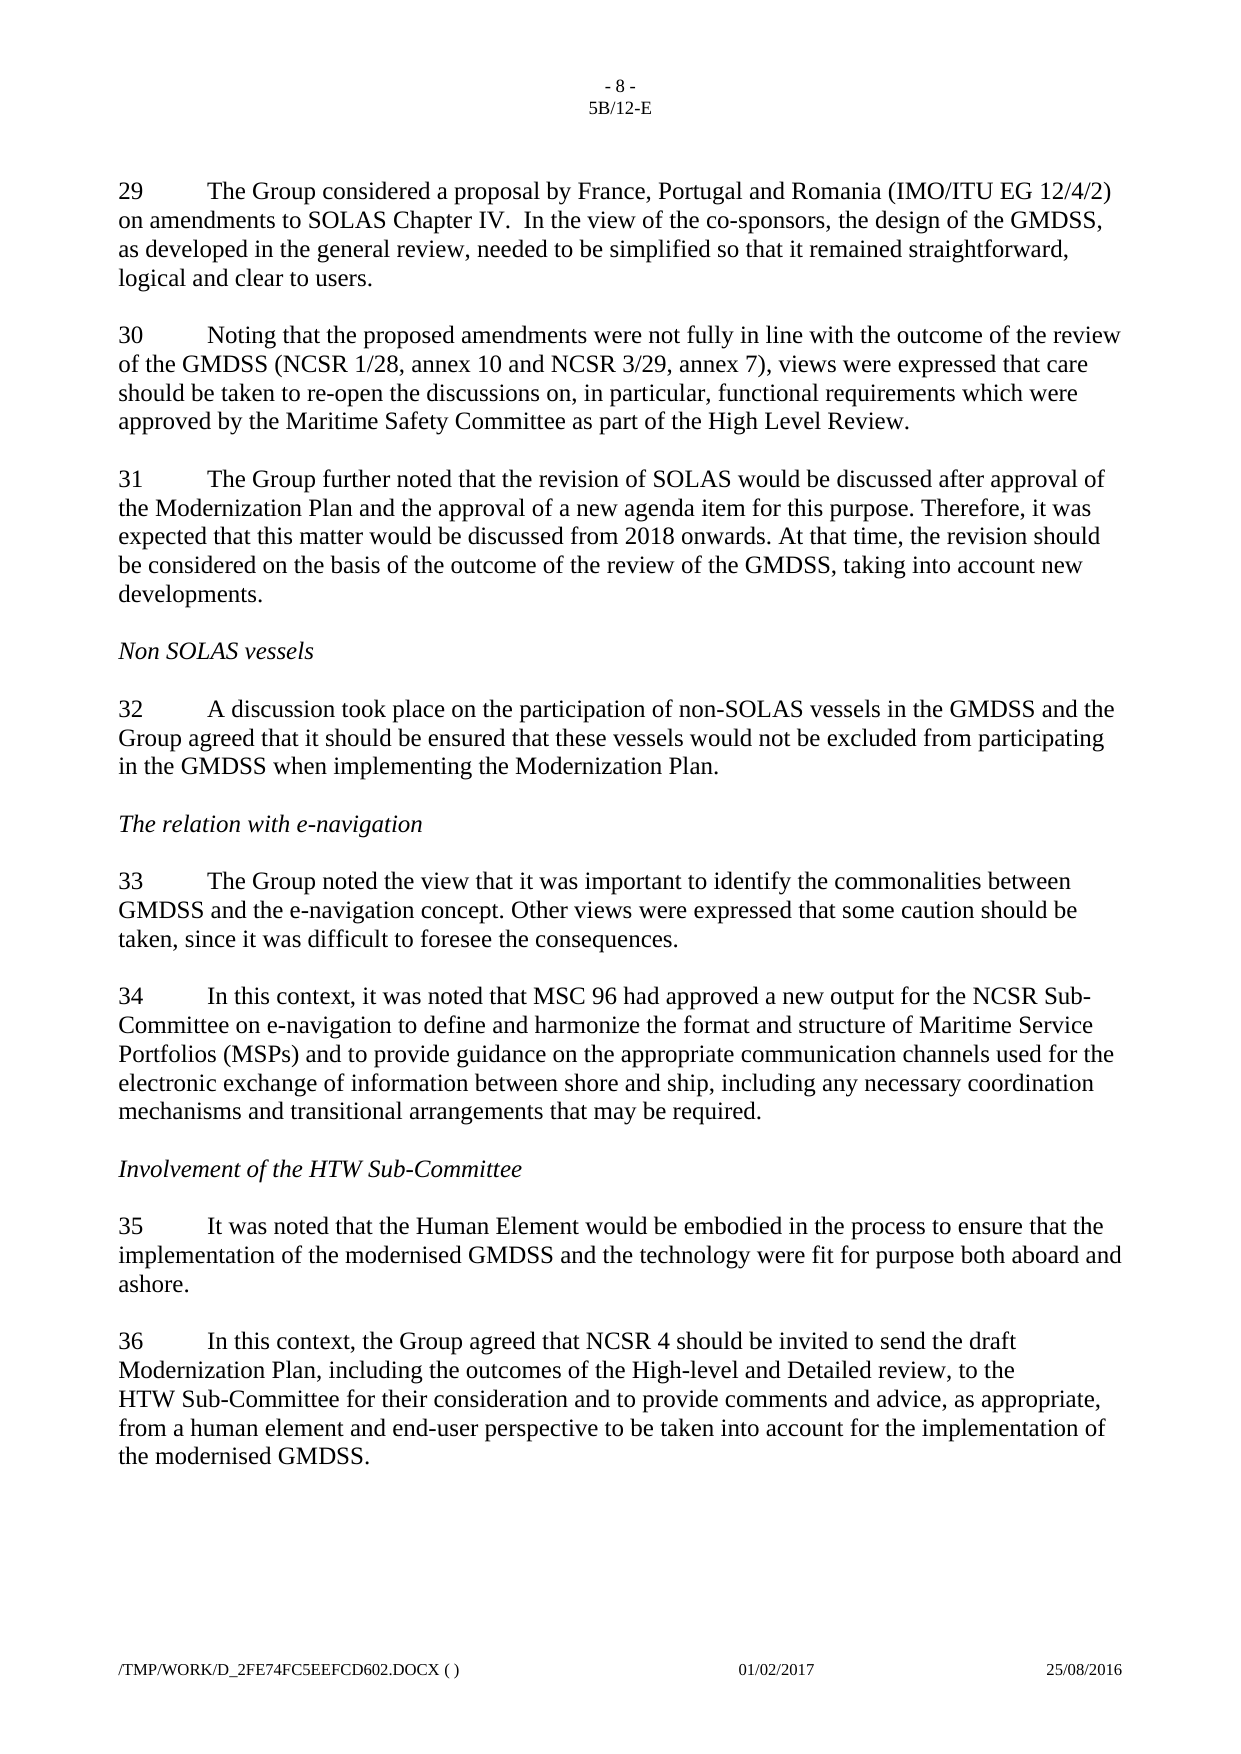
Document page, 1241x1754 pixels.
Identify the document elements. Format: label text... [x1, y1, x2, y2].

text The relation with e-navigation [118, 809, 1122, 838]
text Involvement of the HTW Sub-Committee [118, 1154, 1122, 1183]
text 36 In this context, the Group agreed that NCSR 4 should be invited to send the draft Modernization Plan, including the outcomes of the High-level and Detailed review, to the HTW Sub-Committee for their consideration and to provide comments and advice, as appropriate, from a human element and end-user perspective to be taken into account for the implementation of the modernised GMDSS. [118, 1326, 1122, 1470]
text 33 The Group noted the view that it was important to identify the commonalities between GMDSS and the e-navigation concept. Other views were expressed that some caution should be taken, since it was difficult to foresee the consequences. [118, 866, 1122, 953]
text 34 In this context, it was noted that MSC 96 had approved a new output for the NCSR Sub-Committee on e-navigation to define and harmonize the format and structure of Maritime Service Portfolios (MSPs) and to provide guidance on the appropriate communication channels used for the electronic exchange of information between shore and ship, including any necessary coordination mechanisms and transitional arrangements that may be required. [118, 981, 1122, 1125]
text 35 It was noted that the Human Element would be embodied in the process to ensure that the implementation of the modernised GMDSS and the technology were fit for purpose both aboard and ashore. [118, 1211, 1122, 1298]
text 31 The Group further noted that the revision of SOLAS would be discussed after approval of the Modernization Plan and the approval of a new agenda item for this purpose. Therefore, it was expected that this matter would be discussed from 2018 onwards. At that time, the revision should be considered on the basis of the outcome of the review of the GMDSS, taking into account new developments. [118, 464, 1122, 608]
text 30 Noting that the proposed amendments were not fully in line with the outcome of the review of the GMDSS (NCSR 1/28, annex 10 and NCSR 3/29, annex 7), views were expressed that care should be taken to re-open the discussions on, in particular, functional requirements which were approved by the Maritime Safety Committee as part of the High Level Review. [118, 320, 1122, 435]
text 32 A discussion took place on the participation of non-SOLAS vessels in the GMDSS and the Group agreed that it should be ensured that these vessels would not be excluded from participating in the GMDSS when implementing the Modernization Plan. [118, 694, 1122, 780]
text Non SOLAS vessels [118, 636, 1122, 665]
text 29 The Group considered a proposal by France, Portugal and Romania (IMO/ITU EG 12/4/2) on amendments to SOLAS Chapter IV. In the view of the co-sponsors, the design of the GMDSS, as developed in the general review, needed to be simplified so that it remained straightforward, logical and clear to users. [118, 176, 1122, 291]
